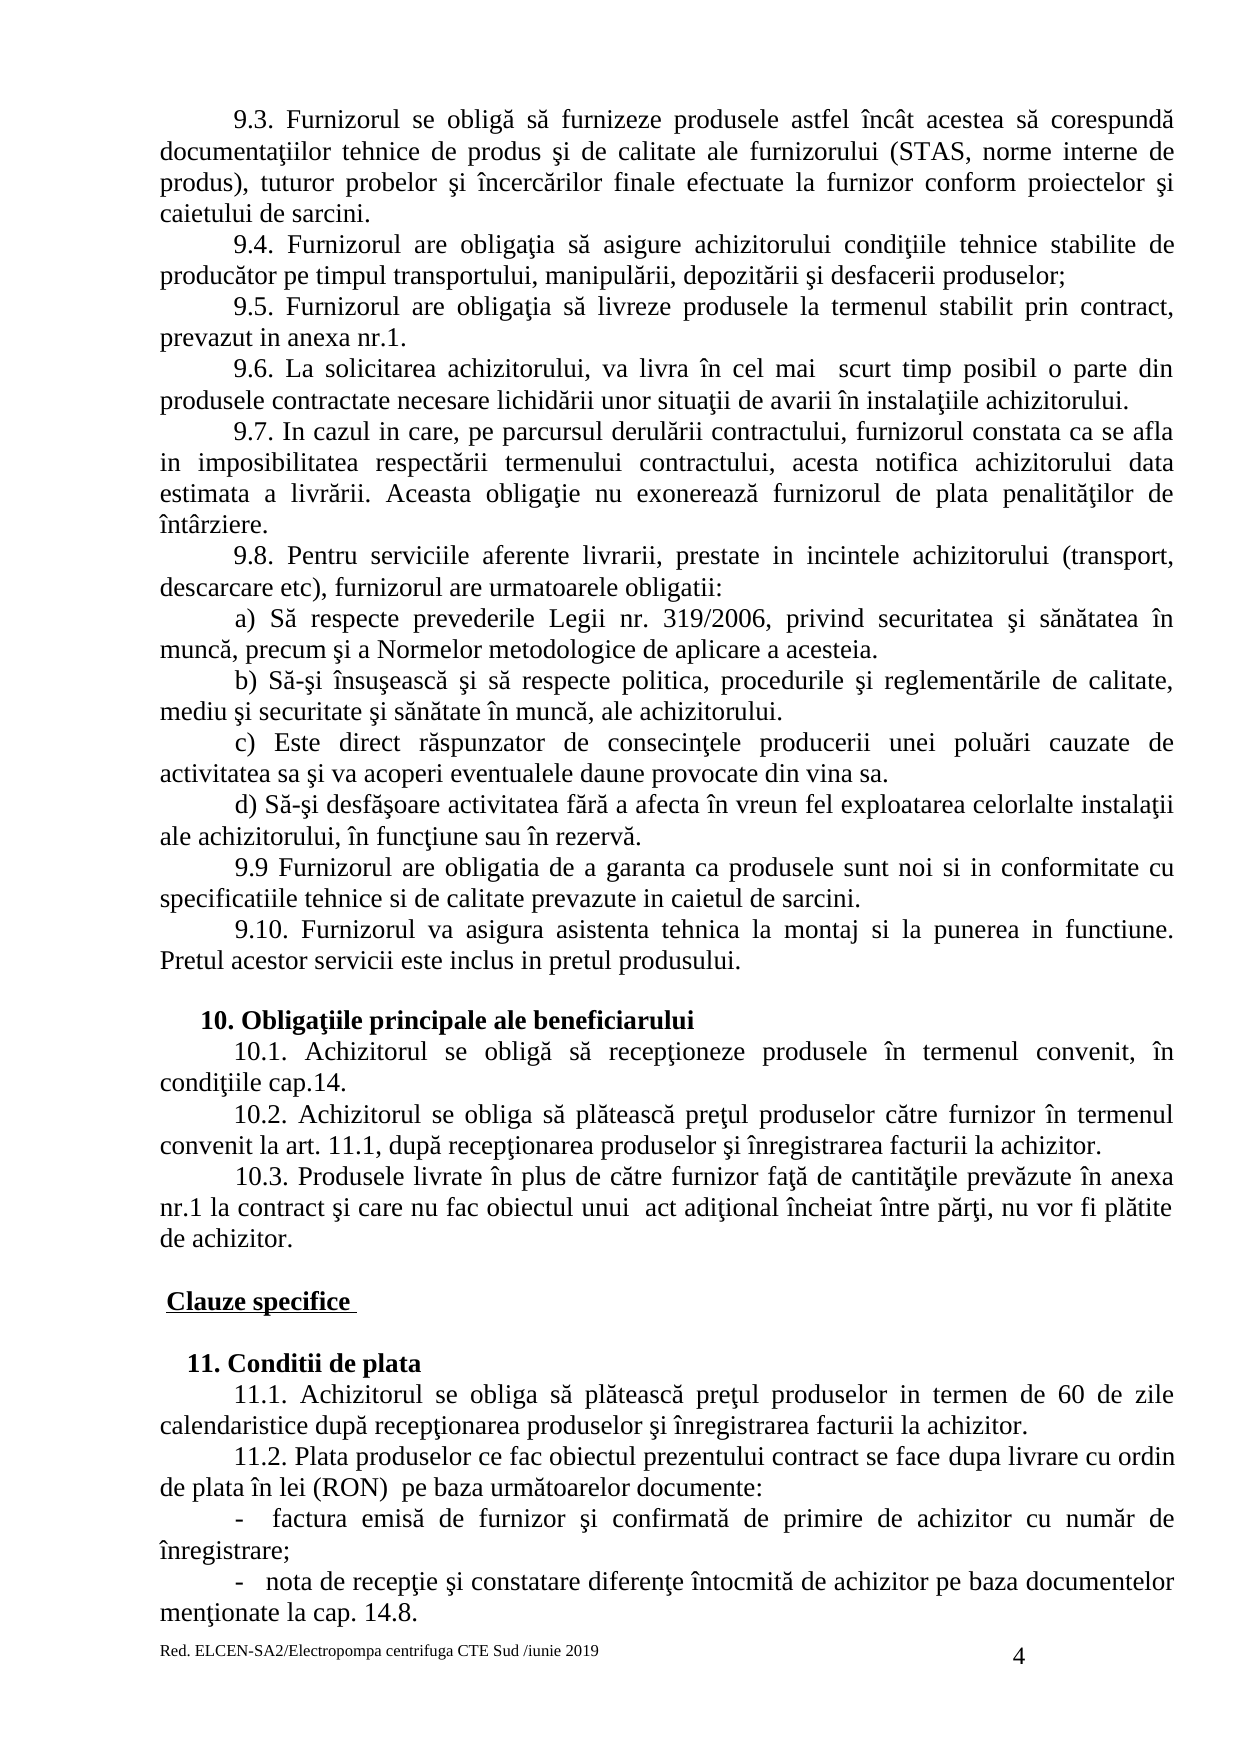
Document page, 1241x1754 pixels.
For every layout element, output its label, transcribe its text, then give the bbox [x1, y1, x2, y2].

text 10. Obligaţiile principale ale beneficiarului [159, 1004, 1175, 1035]
text 9.3. Furnizorul se obligă să furnizeze produsele astfel încât acestea să corespundă documentaţiilor tehnice de produs şi de calitate ale furnizorului (STAS, norme interne de produs), tuturor probelor şi încercărilor finale efectuate la furnizor conform proiectelor şi caietului de sarcini. [159, 103, 1175, 228]
text 11. Conditii de plata [159, 1347, 1175, 1378]
text 9.4. Furnizorul are obligaţia să asigure achizitorului condiţiile tehnice stabilite de producător pe timpul transportului, manipulării, depozitării şi desfacerii produselor; [159, 228, 1175, 290]
text 10.2. Achizitorul se obliga să plătească preţul produselor către furnizor în termenul convenit la art. 11.1, după recepţionarea produselor şi înregistrarea facturii la achizitor. [159, 1098, 1175, 1160]
text 11.1. Achizitorul se obliga să plătească preţul produselor in termen de 60 de zile calendaristice după recepţionarea produselor şi înregistrarea facturii la achizitor. [159, 1378, 1175, 1440]
text 10.1. Achizitorul se obligă să recepţioneze produsele în termenul convenit, în condiţiile cap.14. [159, 1035, 1175, 1098]
text Clauze specifice [159, 1284, 1175, 1316]
text 9.8. Pentru serviciile aferente livrarii, prestate in incintele achizitorului (transport, descarcare etc), furnizorul are urmatoarele obligatii: [159, 539, 1175, 602]
text 9.10. Furnizorul va asigura asistenta tehnica la montaj si la punerea in functiune. Pretul acestor servicii este inclus in pretul produsului. [159, 913, 1175, 976]
text 10.3. Produsele livrate în plus de către furnizor faţă de cantităţile prevăzute în anexa nr.1 la contract şi care nu fac obiectul unui act adiţional încheiat între părţi, nu vor fi plătite de achizitor. [159, 1160, 1175, 1253]
text 9.6. La solicitarea achizitorului, va livra în cel mai scurt timp posibil o parte din produsele contractate necesare lichidării unor situaţii de avarii în instalaţiile achizitorului. [159, 353, 1175, 415]
text b) Să-şi însuşească şi să respecte politica, procedurile şi reglementările de calitate, mediu şi securitate şi sănătate în muncă, ale achizitorului. [159, 664, 1175, 726]
text 9.5. Furnizorul are obligaţia să livreze produsele la termenul stabilit prin contract, prevazut in anexa nr.1. [159, 290, 1175, 353]
text - factura emisă de furnizor şi confirmată de primire de achizitor cu număr de înregistrare; [159, 1503, 1175, 1565]
text d) Să-şi desfăşoare activitatea fără a afecta în vreun fel exploatarea celorlalte instalaţii ale achizitorului, în funcţiune sau în rezervă. [159, 789, 1175, 851]
text 11.2. Plata produselor ce fac obiectul prezentului contract se face dupa livrare cu ordin de plata în lei (RON) pe baza următoarelor documente: [159, 1440, 1175, 1503]
text c) Este direct răspunzator de consecinţele producerii unei poluări cauzate de activitatea sa şi va acoperi eventualele daune provocate din vina sa. [159, 726, 1175, 789]
text a) Să respecte prevederile Legii nr. 319/2006, privind securitatea şi sănătatea în muncă, precum şi a Normelor metodologice de aplicare a acesteia. [159, 602, 1175, 664]
text - nota de recepţie şi constatare diferenţe întocmită de achizitor pe baza documentelor menţionate la cap. 14.8. [159, 1565, 1175, 1627]
text 9.7. In cazul in care, pe parcursul derulării contractului, furnizorul constata ca se afla in imposibilitatea respectării termenului contractului, acesta notifica achizitorului data estimata a livrării. Aceasta obligaţie nu exonerează furnizorul de plata penalităţilor de întârziere. [159, 415, 1175, 539]
text 9.9 Furnizorul are obligatia de a garanta ca produsele sunt noi si in conformitate cu specificatiile tehnice si de calitate prevazute in caietul de sarcini. [159, 851, 1175, 913]
